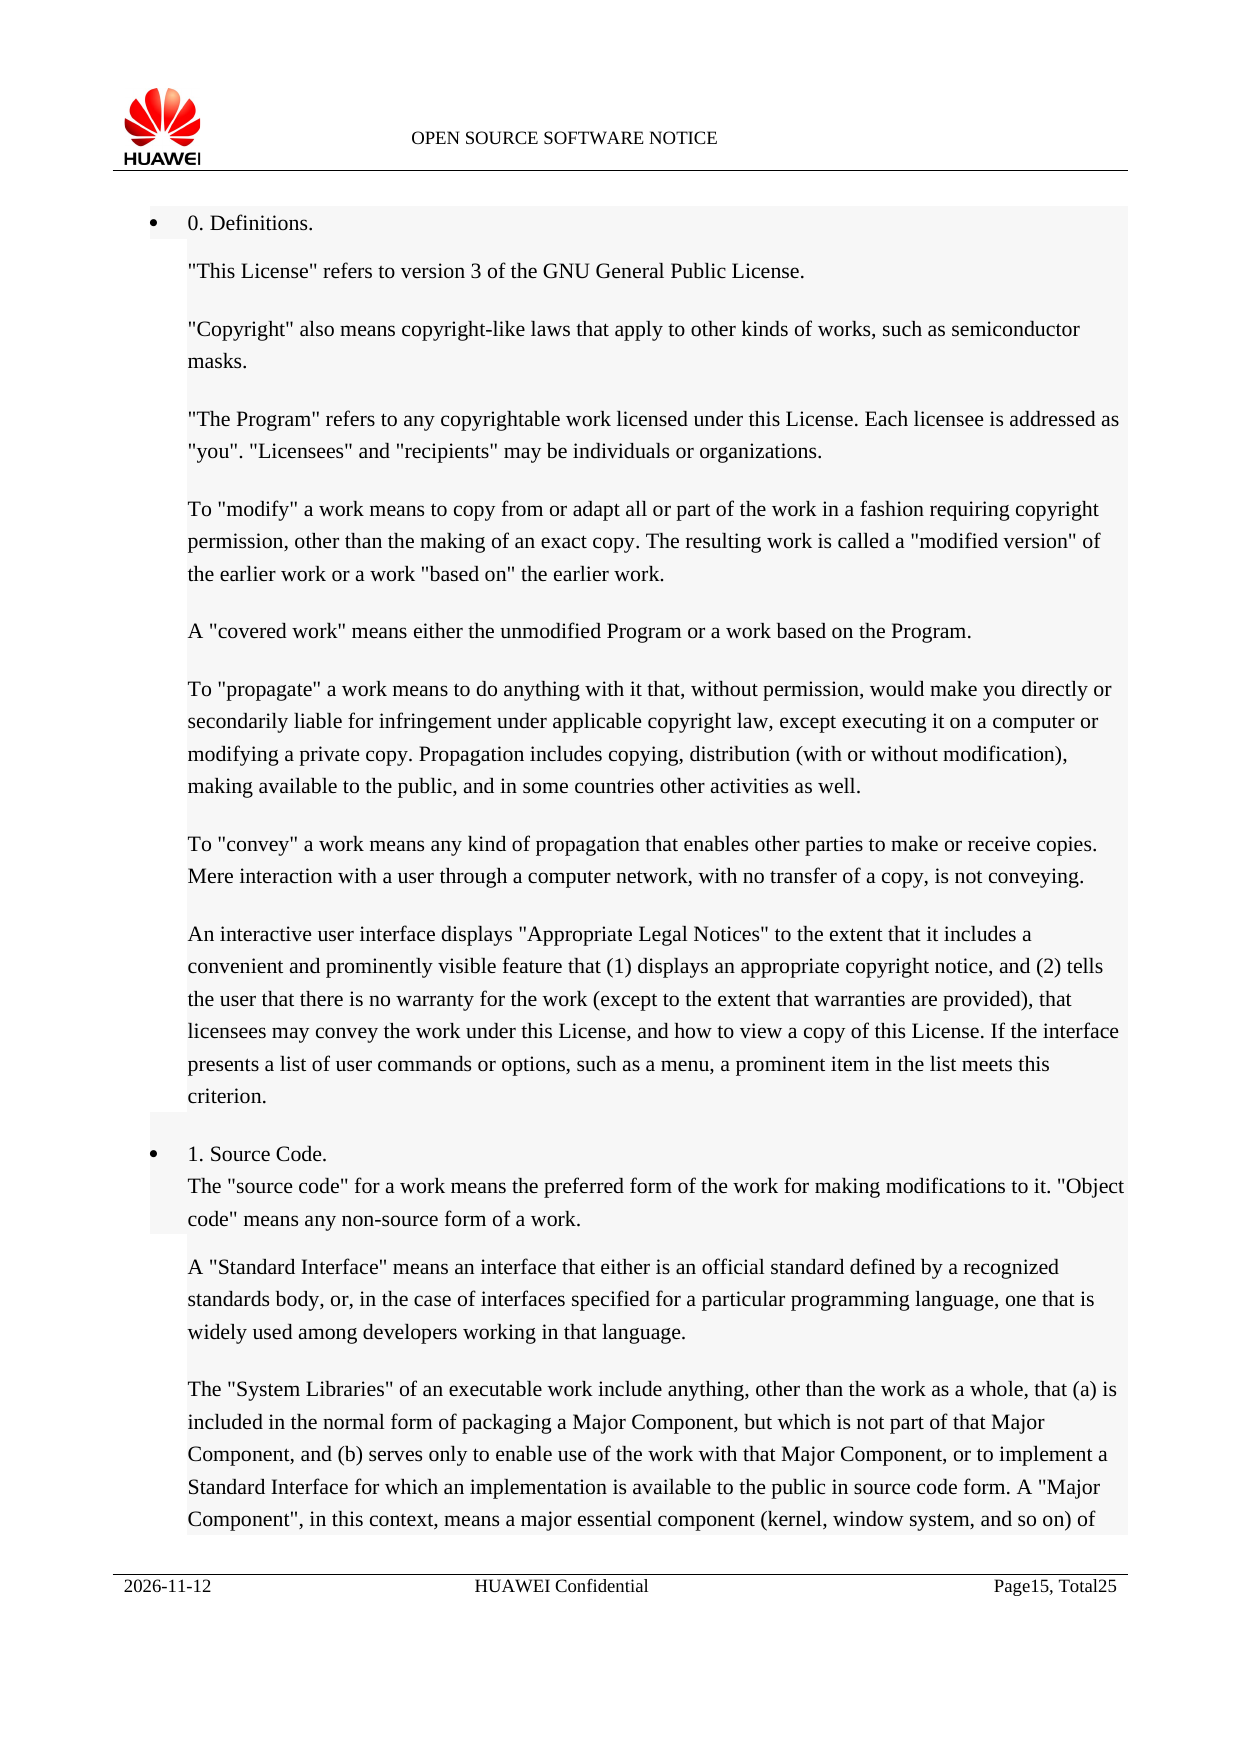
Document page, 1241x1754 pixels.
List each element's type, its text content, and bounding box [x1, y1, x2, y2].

text A "covered work" means either the unmodified Program or a work based on the Program. [187, 614, 1128, 647]
text "This License" refers to version 3 of the GNU General Public License. [187, 254, 1128, 287]
text A "Standard Interface" means an interface that either is an official standard defined by a recognized standards body, or, in the case of interfaces specified for a particular programming language, one that is widely used among developers working in that language. [187, 1250, 1128, 1348]
list 1. Source Code. The "source code" for a work means the preferred form of the work for making modifications to it. "Object code" means any non-source form of a work. [150, 1137, 1128, 1234]
list 0. Definitions. [150, 206, 1128, 239]
text To "modify" a work means to copy from or adapt all or part of the work in a fashion requiring copyright permission, other than the making of an exact copy. The resulting work is called a "modified version" of the earlier work or a work "based on" the earlier work. [187, 492, 1128, 589]
text "The Program" refers to any copyrightable work licensed under this License. Each licensee is addressed as "you". "Licensees" and "recipients" may be individuals or organizations. [187, 402, 1128, 467]
picture [124, 88, 201, 165]
text "Copyright" also means copyright-like laws that apply to other kinds of works, such as semiconductor masks. [187, 312, 1128, 377]
text To "convey" a work means any kind of propagation that enables other parties to make or receive copies. Mere interaction with a user through a computer network, with no transfer of a copy, is not conveying. [187, 827, 1128, 892]
text An interactive user interface displays "Appropriate Legal Notices" to the extent that it includes a convenient and prominently visible feature that (1) displays an appropriate copyright notice, and (2) tells the user that there is no warranty for the work (except to the extent that warranties are provided), that licensees may convey the work under this License, and how to view a copy of this License. If the interface presents a list of user commands or options, such as a menu, a prominent item in the list meets this criterion. [187, 917, 1128, 1112]
text To "propagate" a work means to do anything with it that, without permission, would make you directly or secondarily liable for infringement under applicable copyright law, except executing it on a computer or modifying a private copy. Propagation includes copying, distribution (with or without modification), making available to the public, and in some countries other activities as well. [187, 672, 1128, 802]
